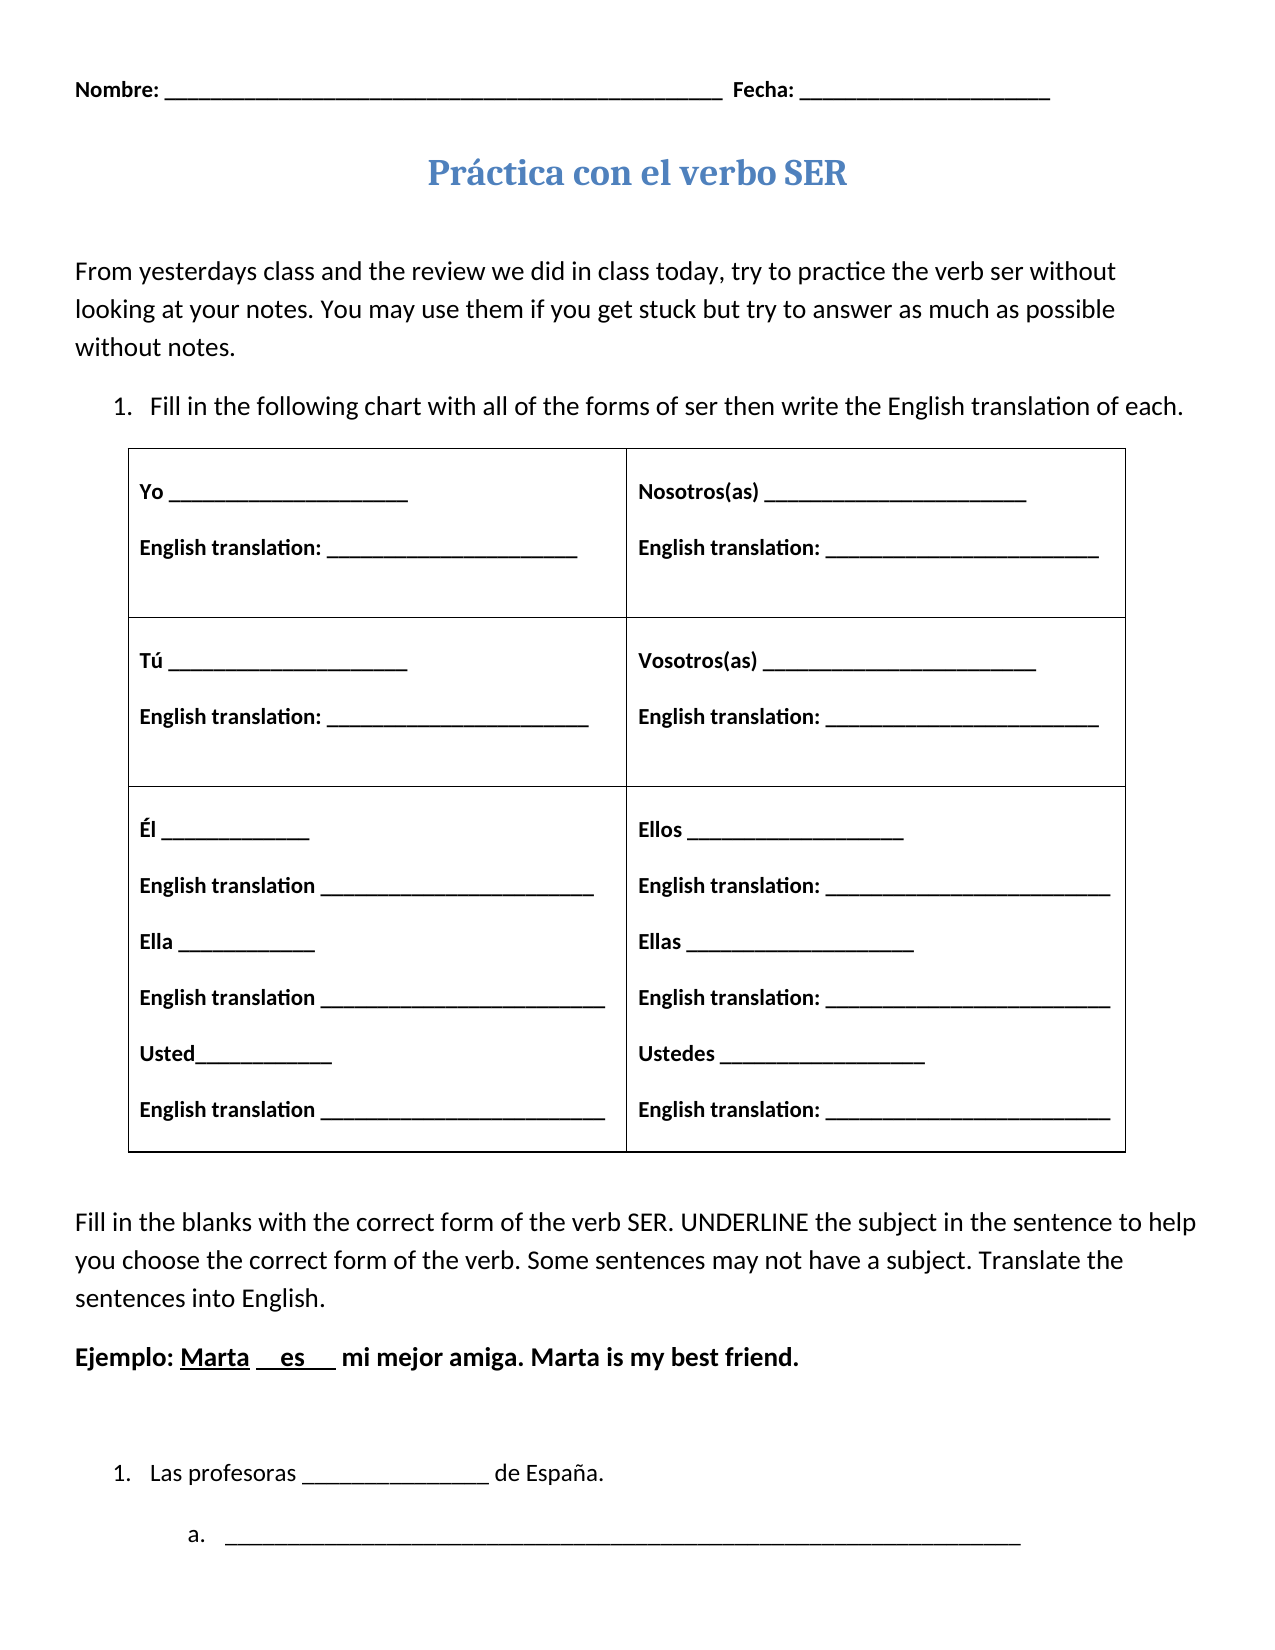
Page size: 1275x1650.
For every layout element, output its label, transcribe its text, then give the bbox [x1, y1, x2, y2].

table_cell Vosotros(as) ________________________ English translation: ________________________ [627, 618, 1125, 786]
text Ejemplo: Marta es mi mejor amiga. Marta is my best friend. [75, 1340, 1200, 1373]
subtitle Práctica con el verbo SER [75, 152, 1200, 195]
table_header Nosotros(as) _______________________ English translation: ________________________ [627, 449, 1125, 617]
text Fill in the blanks with the correct form of the verb SER. UNDERLINE the subject in the sentence to help you choose the correct form of the verb. Some sentences may not have a subject. Translate the sentences into English. [75, 1206, 1200, 1314]
list Las profesoras _______________ de España. [112, 1458, 1200, 1488]
list Fill in the following chart with all of the forms of ser then write the English translation of each. [112, 389, 1200, 422]
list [187, 1519, 1200, 1549]
table_header Yo _____________________ English translation: ______________________ [129, 449, 626, 617]
table_cell Tú _____________________ English translation: _______________________ [129, 618, 626, 786]
table_cell Ellos ___________________ English translation: _________________________ Ellas ____________________ English translation: _________________________ Ustedes __________________ English translation: _________________________ [627, 787, 1125, 1151]
text From yesterdays class and the review we did in class today, try to practice the verb ser without looking at your notes. You may use them if you get stuck but try to answer as much as possible without notes. [75, 254, 1200, 363]
text Nombre: _________________________________________________ Fecha: ______________________ [75, 75, 1200, 103]
table_cell Él _____________ English translation ________________________ Ella ____________ English translation _________________________ Usted____________ English translation _________________________ [129, 787, 626, 1151]
